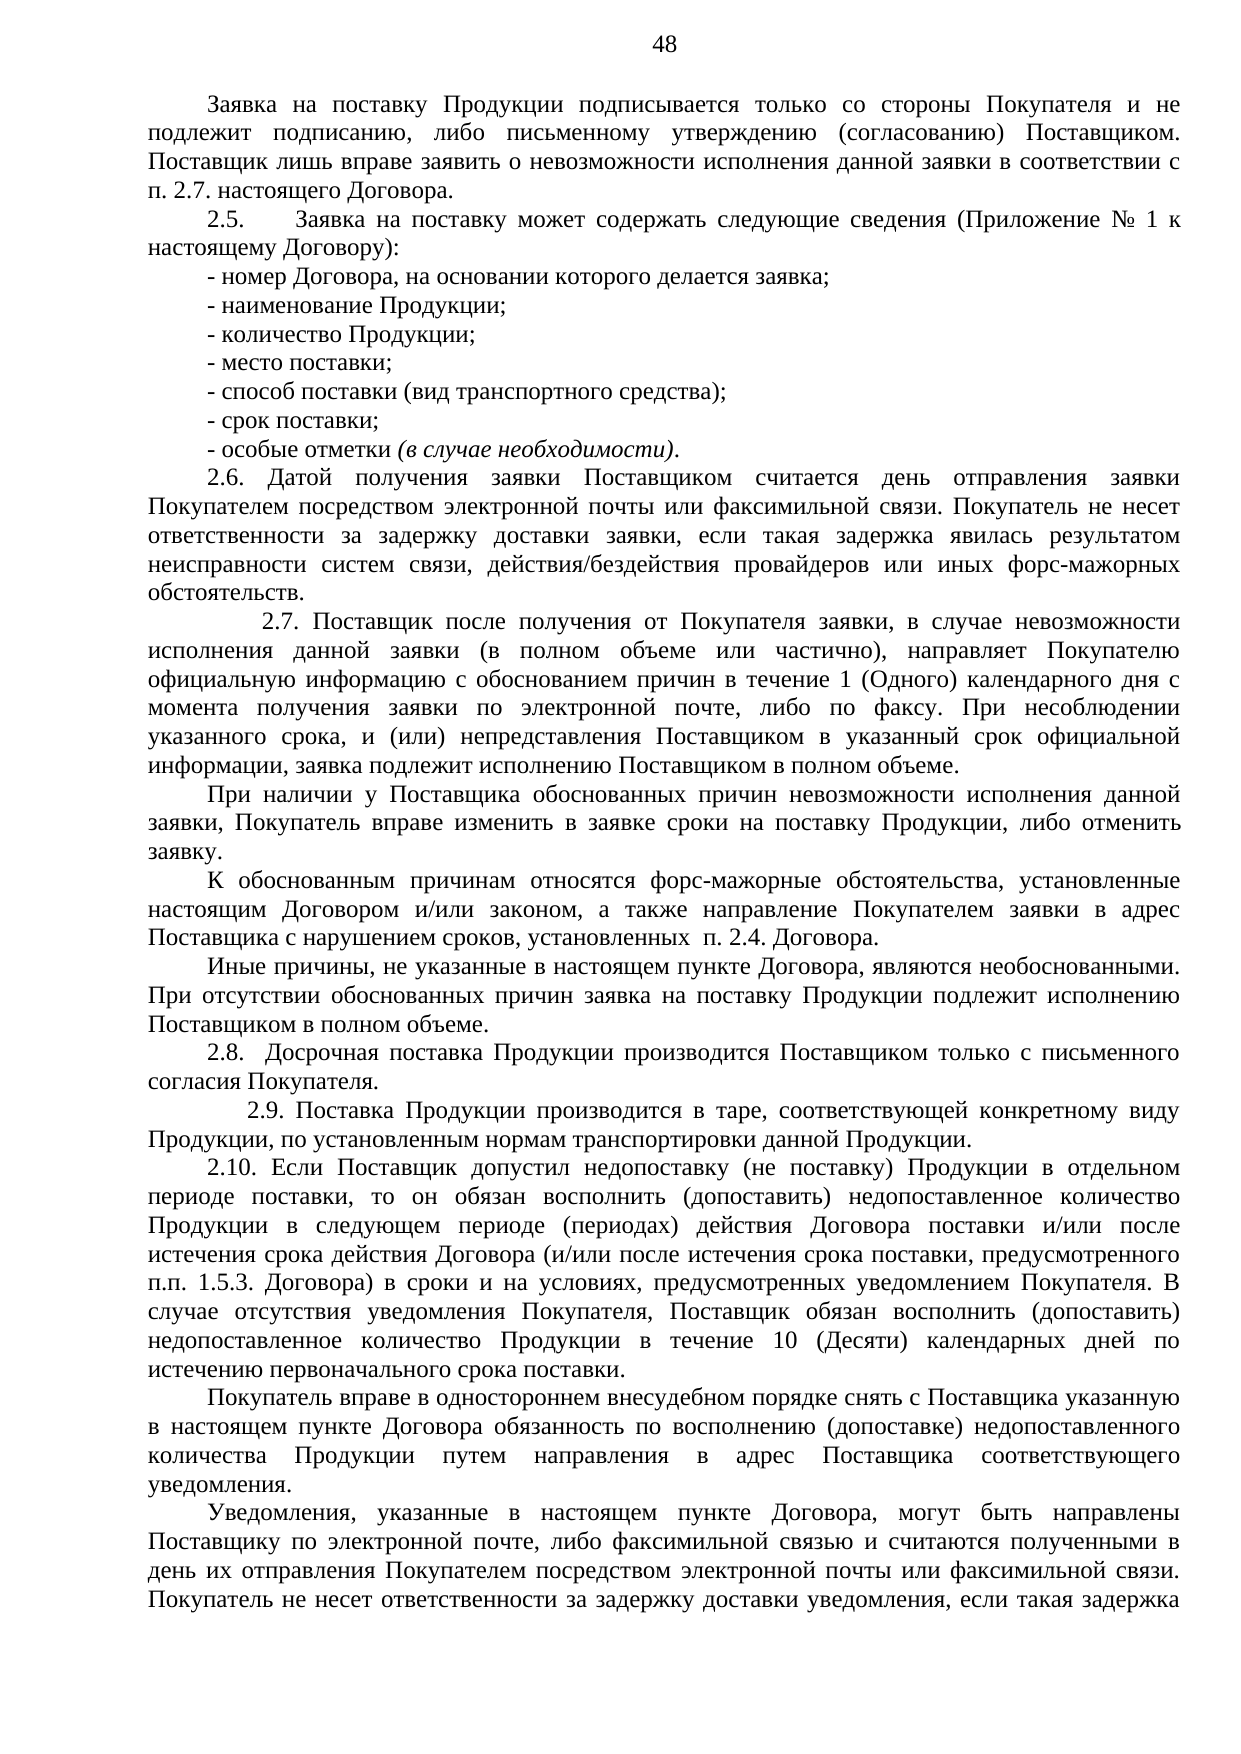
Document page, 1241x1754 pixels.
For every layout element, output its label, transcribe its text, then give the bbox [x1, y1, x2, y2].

text - особые отметки (в случае необходимости). [148, 434, 1181, 462]
text 2.8. Досрочная поставка Продукции производится Поставщиком только с письменного согласия Покупателя. [148, 1037, 1181, 1095]
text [148, 1497, 1181, 1555]
text 2.6. Датой получения заявки Поставщиком считается день отправления заявки Покупателем посредством электронной почты или факсимильной связи. Покупатель не несет ответственности за задержку доставки заявки, если такая задержка явилась результатом неисправности систем связи, действия/бездействия провайдеров или иных форс-мажорных обстоятельств. [148, 462, 1181, 491]
text - количество Продукции; [148, 319, 1181, 347]
text - срок поставки; [148, 405, 1181, 434]
list Заявка на поставку может содержать следующие сведения (Приложение № 1 к настоящему Договору): [148, 204, 1181, 261]
text 2.6. Датой получения заявки Поставщиком считается день отправления заявки Покупателем посредством электронной почты или факсимильной связи. Покупатель не несет ответственности за задержку доставки заявки, если такая задержка явилась результатом неисправности систем связи, действия/бездействия провайдеров или иных форс-мажорных обстоятельств. [148, 577, 1181, 606]
text - способ поставки (вид транспортного средства); [148, 376, 1181, 405]
text 2.9. Поставка Продукции производится в таре, соответствующей конкретному виду Продукции, по установленным нормам транспортировки данной Продукции. [148, 1095, 1181, 1152]
text 2.10. Если Поставщик допустил недопоставку (не поставку) Продукции в отдельном периоде поставки, то он обязан восполнить (допоставить) недопоставленное количество Продукции в следующем периоде (периодах) действия Договора поставки и/или после истечения срока действия Договора (и/или после истечения срока поставки, предусмотренного п.п. 1.5.3. Договора) в сроки и на условиях, предусмотренных уведомлением Покупателя. В случае отсутствия уведомления Покупателя, Поставщик обязан восполнить (допоставить) недопоставленное количество Продукции в течение 10 (Десяти) календарных дней по истечению первоначального срока поставки. [148, 1152, 1181, 1382]
text - наименование Продукции; [148, 290, 1181, 319]
text К обоснованным причинам относятся форс-мажорные обстоятельства, установленные настоящим Договором и/или законом, а также направление Покупателем заявки в адрес Поставщика с нарушением сроков, установленных п. 2.4. Договора. [117, 865, 1181, 951]
text Покупатель вправе в одностороннем внесудебном порядке снять с Поставщика указанную в настоящем пункте Договора обязанность по восполнению (допоставке) недопоставленного количества Продукции путем направления в адрес Поставщика соответствующего уведомления. [148, 1382, 1181, 1497]
text При наличии у Поставщика обоснованных причин невозможности исполнения данной заявки, Покупатель вправе изменить в заявке сроки на поставку Продукции, либо отменить заявку. [148, 779, 1181, 865]
text - место поставки; [148, 347, 1181, 376]
text 2.7. Поставщик после получения от Покупателя заявки, в случае невозможности исполнения данной заявки (в полном объеме или частично), направляет Покупателю официальную информацию с обоснованием причин в течение 1 (Одного) календарного дня с момента получения заявки по электронной почте, либо по факсу. При несоблюдении указанного срока, и (или) непредставления Поставщиком в указанный срок официальной информации, заявка подлежит исполнению Поставщиком в полном объеме. [148, 606, 1181, 779]
text Заявка на поставку Продукции подписывается только со стороны Покупателя и не подлежит подписанию, либо письменному утверждению (согласованию) Поставщиком. Поставщик лишь вправе заявить о невозможности исполнения данной заявки в соответствии с п. 2.7. настоящего Договора. [148, 89, 1181, 204]
text - номер Договора, на основании которого делается заявка; [148, 261, 1181, 290]
text Иные причины, не указанные в настоящем пункте Договора, являются необоснованными. При отсутствии обоснованных причин заявка на поставку Продукции подлежит исполнению Поставщиком в полном объеме. [117, 951, 1181, 1037]
